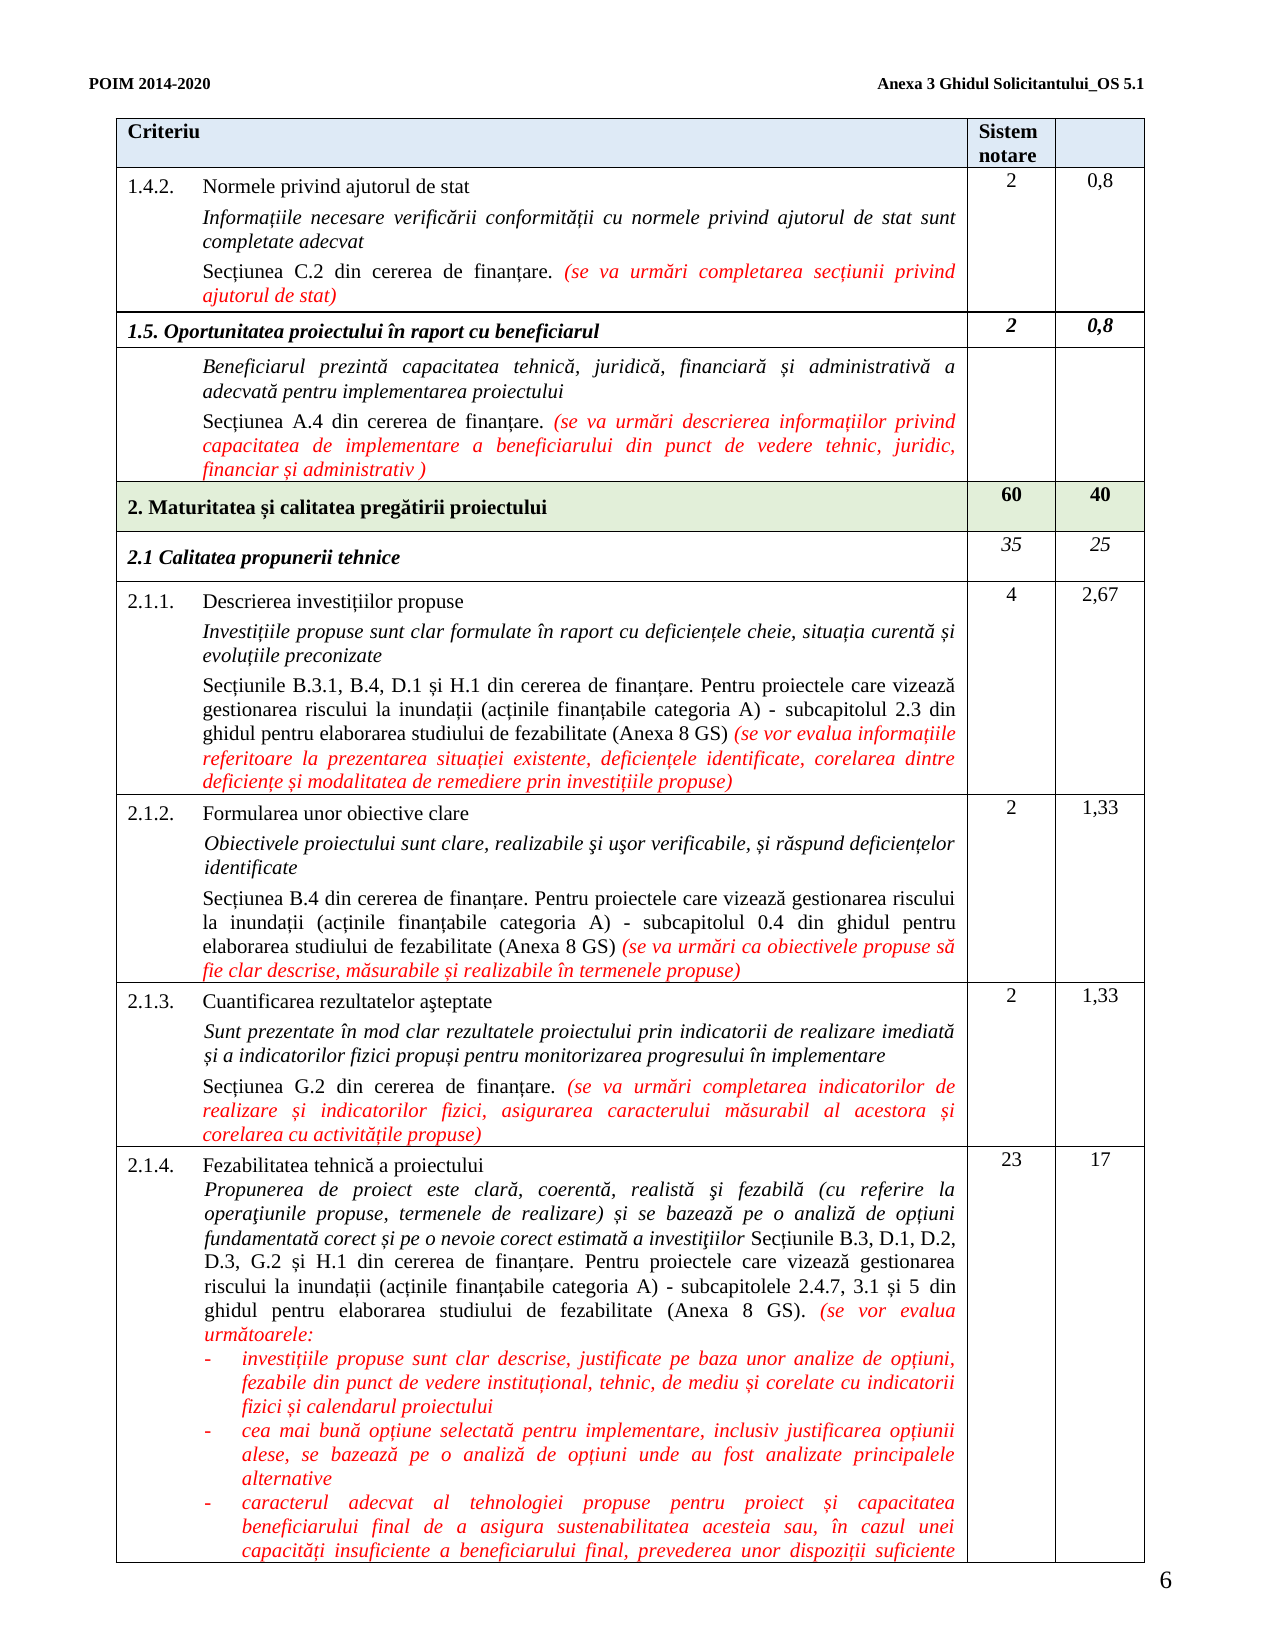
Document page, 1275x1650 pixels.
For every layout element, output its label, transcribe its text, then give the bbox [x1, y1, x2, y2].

table_cell 2 [968, 983, 1055, 1146]
table_cell 0,8 [1056, 168, 1144, 311]
table_cell 2.1.1. Descrierea investițiilor propuse Investițiile propuse sunt clar formulate în raport cu deficiențele cheie, situația curentă și evoluțiile preconizate Secțiunile B.3.1, B.4, D.1 și H.1 din cererea de finanțare. Pentru proiectele care vizează gestionarea riscului la inundații (acținile finanțabile categoria A) - subcapitolul 2.3 din ghidul pentru elaborarea studiului de fezabilitate (Anexa 8 GS) (se vor evalua informațiile referitoare la prezentarea situației existente, deficiențele identificate, corelarea dintre deficiențe și modalitatea de remediere prin investițiile propuse) [117, 582, 967, 793]
table_cell [1056, 348, 1144, 481]
table_cell 0,8 [1056, 313, 1144, 347]
table_cell 1,33 [1056, 983, 1144, 1146]
table_cell Beneficiarul prezintă capacitatea tehnică, juridică, financiară și administrativă a adecvată pentru implementarea proiectului Secțiunea A.4 din cererea de finanțare. (se va urmări descrierea informațiilor privind capacitatea de implementare a beneficiarului din punct de vedere tehnic, juridic, financiar și administrativ ) [117, 348, 967, 481]
table_cell 2.1.2. Formularea unor obiective clare Obiectivele proiectului sunt clare, realizabile şi uşor verificabile, și răspund deficiențelor identificate Secțiunea B.4 din cererea de finanțare. Pentru proiectele care vizează gestionarea riscului la inundații (acținile finanțabile categoria A) - subcapitolul 0.4 din ghidul pentru elaborarea studiului de fezabilitate (Anexa 8 GS) (se va urmări ca obiectivele propuse să fie clar descrise, măsurabile și realizabile în termenele propuse) [117, 795, 967, 982]
table_cell 2,67 [1056, 582, 1144, 793]
table_cell 2 [968, 313, 1055, 347]
table_cell 2 [968, 168, 1055, 311]
table_cell 17 [1056, 1147, 1144, 1562]
table_cell Normele privind ajutorul de stat Informațiile necesare verificării conformității cu normele privind ajutorul de stat sunt completate adecvat Secțiunea C.2 din cererea de finanțare. (se va urmări completarea secțiunii privind ajutorul de stat) [117, 168, 967, 311]
table_cell 1,33 [1056, 795, 1144, 982]
table_cell 60 [968, 482, 1055, 531]
table_cell 2. Maturitatea și calitatea pregătirii proiectului [117, 482, 967, 531]
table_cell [117, 1147, 967, 1562]
table_cell 35 [968, 532, 1055, 581]
table_header [1056, 119, 1144, 167]
table_cell 40 [1056, 482, 1144, 531]
table_header Sistem notare [968, 119, 1055, 167]
table_cell [968, 348, 1055, 481]
table_cell 2.1 Calitatea propunerii tehnice [117, 532, 967, 581]
table_cell 23 [968, 1147, 1055, 1562]
table_cell 25 [1056, 532, 1144, 581]
table_cell 2 [968, 795, 1055, 982]
table_cell 4 [968, 582, 1055, 793]
table_cell 1.5. Oportunitatea proiectului în raport cu beneficiarul [117, 313, 967, 347]
table_cell 2.1.3. Cuantificarea rezultatelor aşteptate Sunt prezentate în mod clar rezultatele proiectului prin indicatorii de realizare imediată și a indicatorilor fizici propuși pentru monitorizarea progresului în implementare Secțiunea G.2 din cererea de finanțare. (se va urmări completarea indicatorilor de realizare și indicatorilor fizici, asigurarea caracterului măsurabil al acestora și corelarea cu activitățile propuse) [117, 983, 967, 1146]
table_header Criteriu [117, 119, 967, 167]
